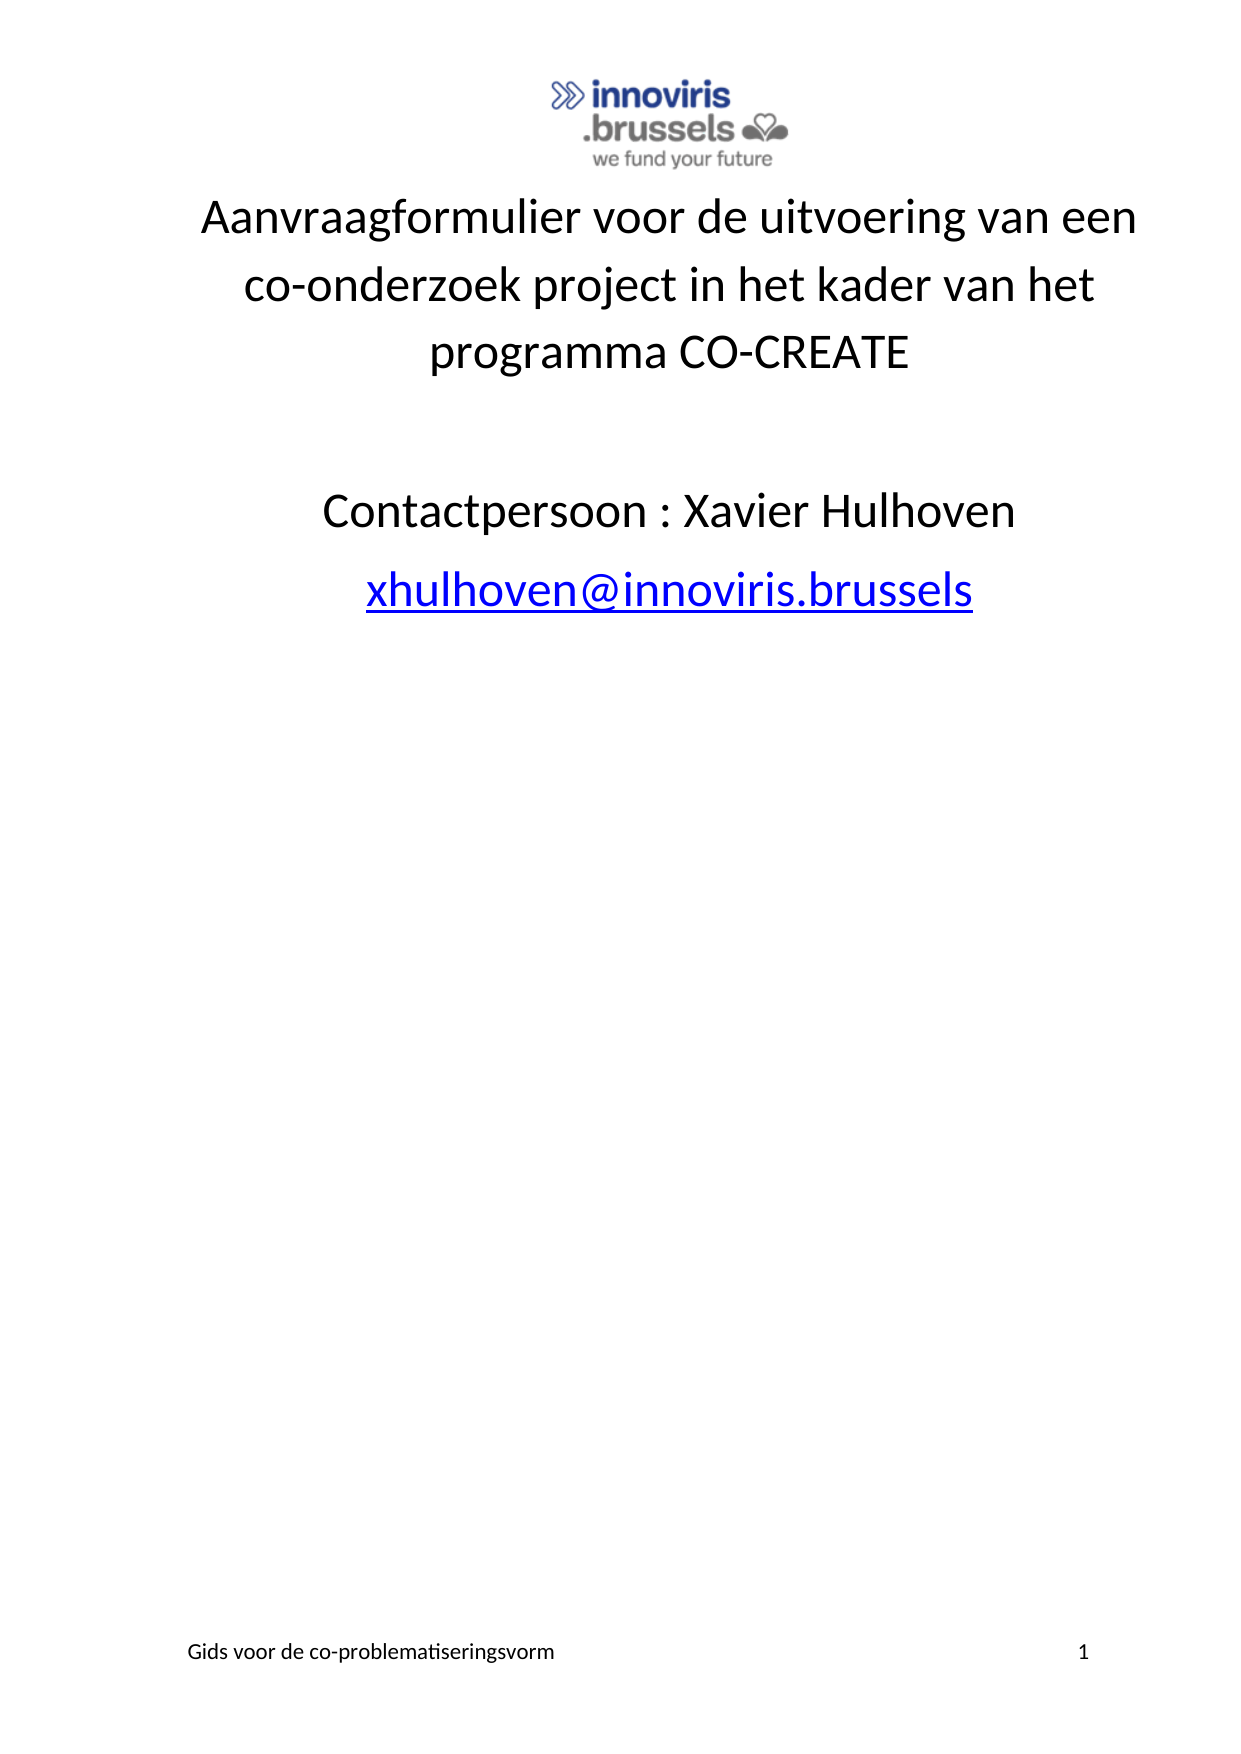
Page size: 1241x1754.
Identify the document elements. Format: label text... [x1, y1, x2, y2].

text Contactpersoon : Xavier Hulhoven [187, 479, 1152, 540]
picture [547, 75, 792, 171]
text Aanvraagformulier voor de uitvoering van een co-onderzoek project in het kader van het programma CO-CREATE [187, 185, 1152, 381]
text xhulhoven@innoviris.brussels [187, 558, 1152, 619]
